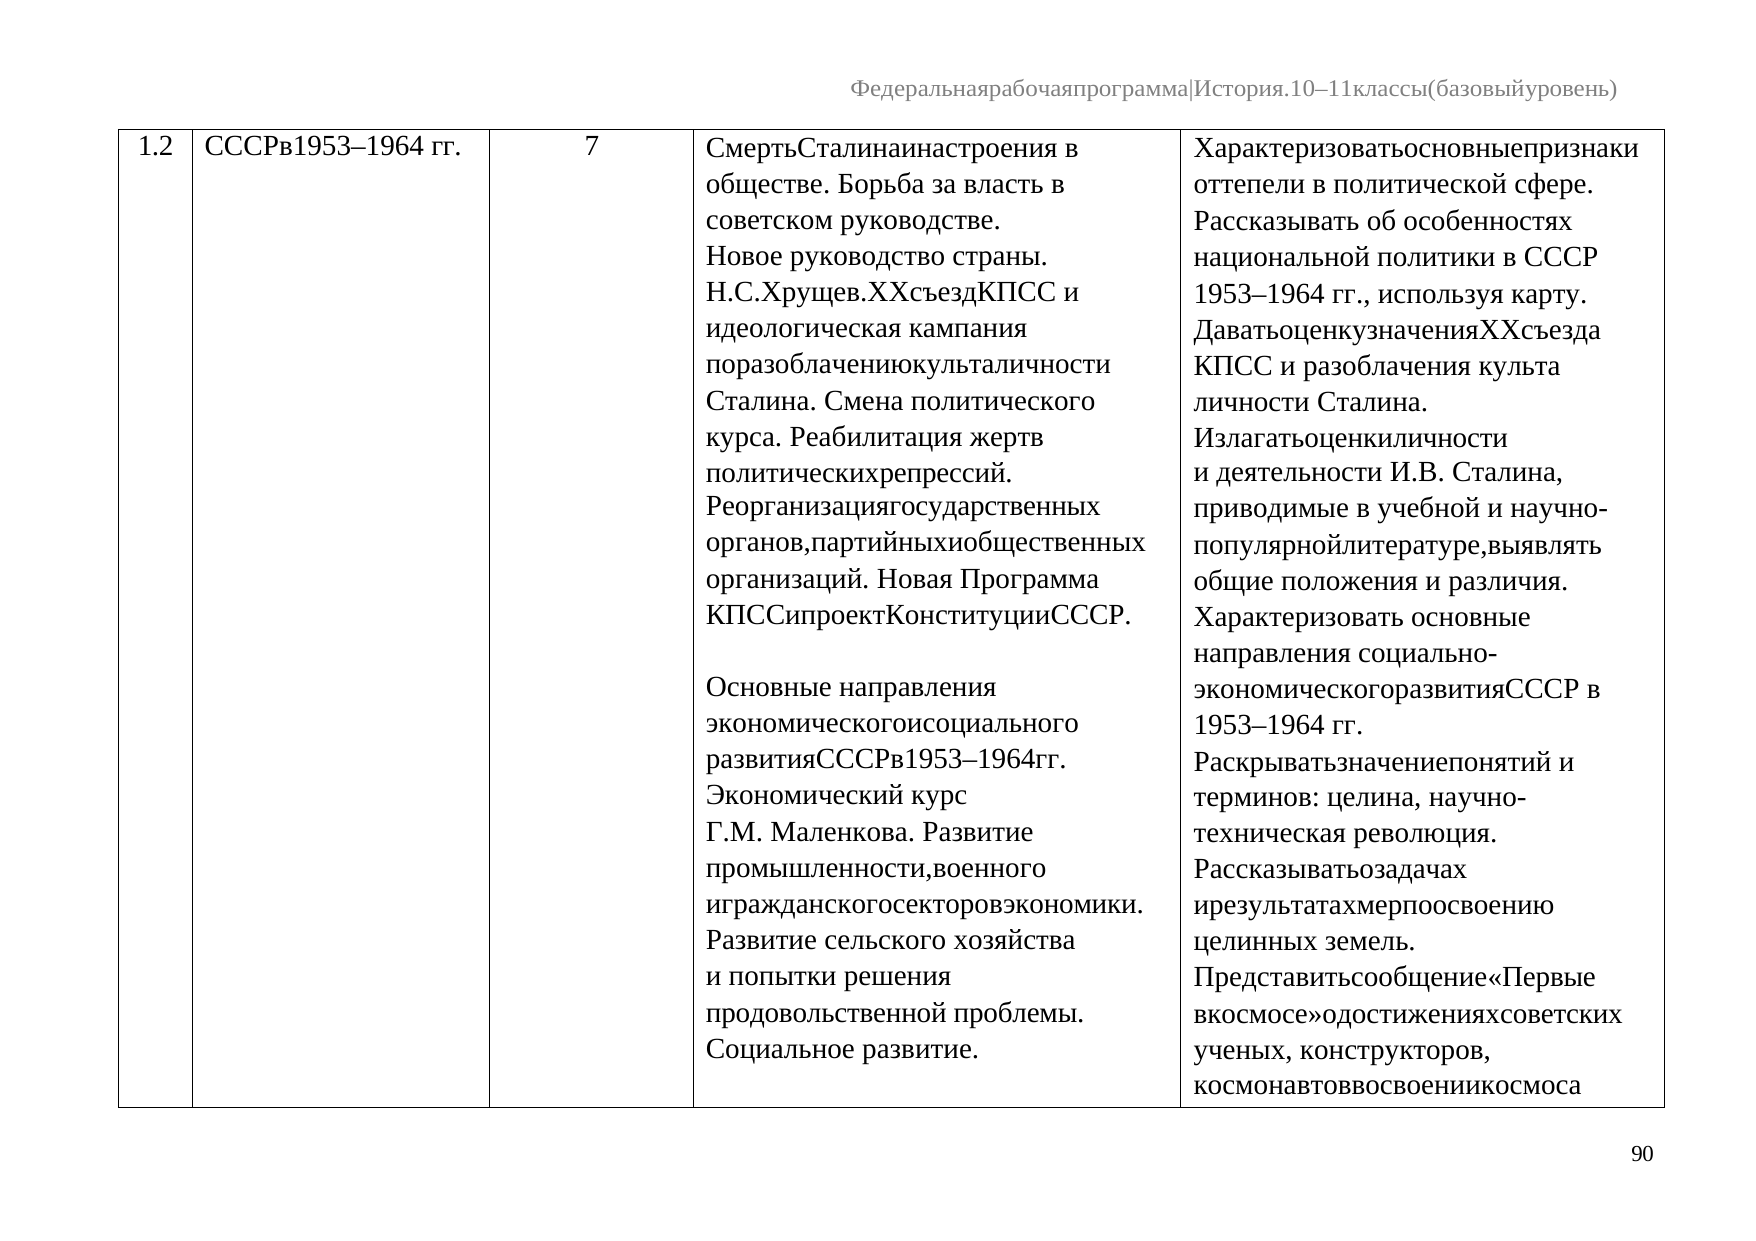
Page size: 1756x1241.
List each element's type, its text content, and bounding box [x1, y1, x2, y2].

table_header 1.2 [119, 130, 192, 1107]
table_header Характеризоватьосновныепризнаки оттепели в политической сфере. Рассказывать об особенностях национальной политики в СССР 1953–1964 гг., используя карту. ДаватьоценкузначенияХХсъезда КПСС и разоблачения культа личности Сталина. Излагатьоценкиличности и деятельности И.В. Сталина, приводимые в учебной и научно- популярнойлитературе,выявлять общие положения и различия. Характеризовать основные направления социально- экономическогоразвитияСССР в 1953–1964 гг. Раскрыватьзначениепонятий и терминов: целина, научно- техническая революция. Рассказыватьозадачах ирезультатахмерпоосвоению целинных земель. Представитьсообщение«Первые вкосмосе»одостиженияхсоветских ученых, конструкторов, космонавтоввосвоениикосмоса [1181, 130, 1664, 1107]
table_header СССРв1953–1964 гг. [193, 130, 489, 1107]
table_header СмертьСталинаинастроения в обществе. Борьба за власть в советском руководстве. Новое руководство страны. Н.С.Хрущев.ХХсъездКПСС и идеологическая кампания поразоблачениюкульталичности Сталина. Смена политического курса. Реабилитация жертв политическихрепрессий. Реорганизациягосударственных органов,партийныхиобщественных организаций. Новая Программа КПССипроектКонституцииСССР. Основные направления экономическогоисоциального развитияСССРв1953–1964гг. Экономический курс Г.М. Маленкова. Развитие промышленности,военного игражданскогосекторовэкономики. Развитие сельского хозяйства и попытки решения продовольственной проблемы. Социальное развитие. [694, 130, 1180, 1107]
table_header 7 [490, 130, 693, 1107]
